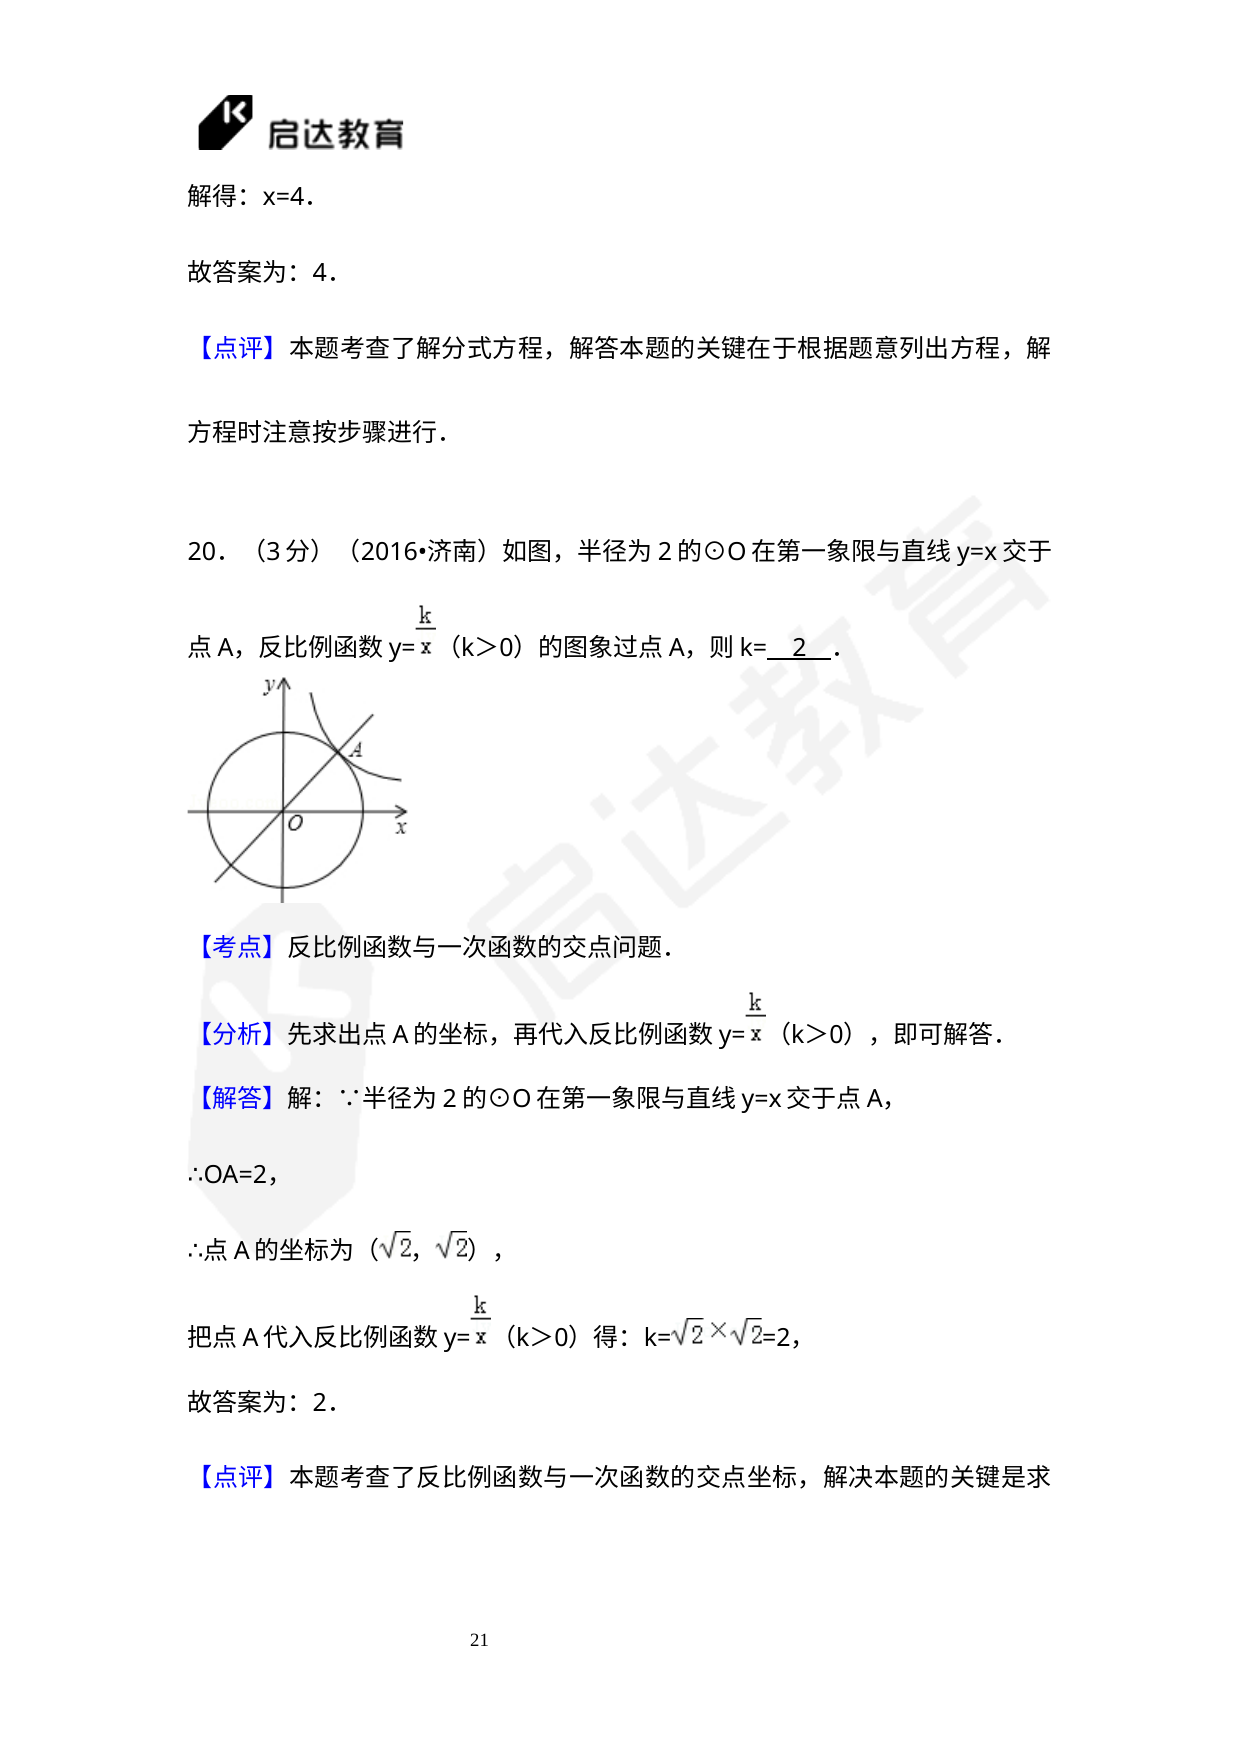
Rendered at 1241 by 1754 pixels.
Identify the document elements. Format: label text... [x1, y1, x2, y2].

text 【点评】本题考查了反比例函数与一次函数的交点坐标，解决本题的关键是求出点A的坐标． [187, 1443, 1053, 1508]
text 把点A代入反比例函数y=（k＞0）得：k==2， [187, 1292, 1053, 1357]
text 【分析】先求出点A的坐标，再代入反比例函数y=（k＞0），即可解答． [187, 988, 1053, 1053]
picture [187, 677, 408, 903]
text 【解答】解：∵半径为2的⊙O在第一象限与直线y=x交于点A， [187, 1064, 1053, 1129]
picture [470, 1291, 491, 1347]
text 20．（3分）（2016•济南）如图，半径为2的⊙O在第一象限与直线y=x交于点A，反比例函数y=（k＞0）的图象过点A，则k= 2 ． [187, 517, 1053, 667]
picture [415, 601, 436, 657]
picture [745, 988, 766, 1044]
text 【点评】本题考查了解分式方程，解答本题的关键在于根据题意列出方程，解方程时注意按步骤进行． [187, 314, 1053, 463]
text ∴点A的坐标为（，）， [187, 1216, 1053, 1281]
text 故答案为：4． [187, 238, 1053, 303]
picture [198, 95, 404, 150]
text ∴OA=2， [187, 1140, 1053, 1205]
picture [671, 1318, 762, 1347]
picture [379, 1231, 411, 1260]
picture [435, 1231, 467, 1260]
text 【考点】反比例函数与一次函数的交点问题． [187, 913, 1053, 978]
text 解得：x=4． [187, 162, 1053, 227]
text 故答案为：2． [187, 1368, 1053, 1433]
